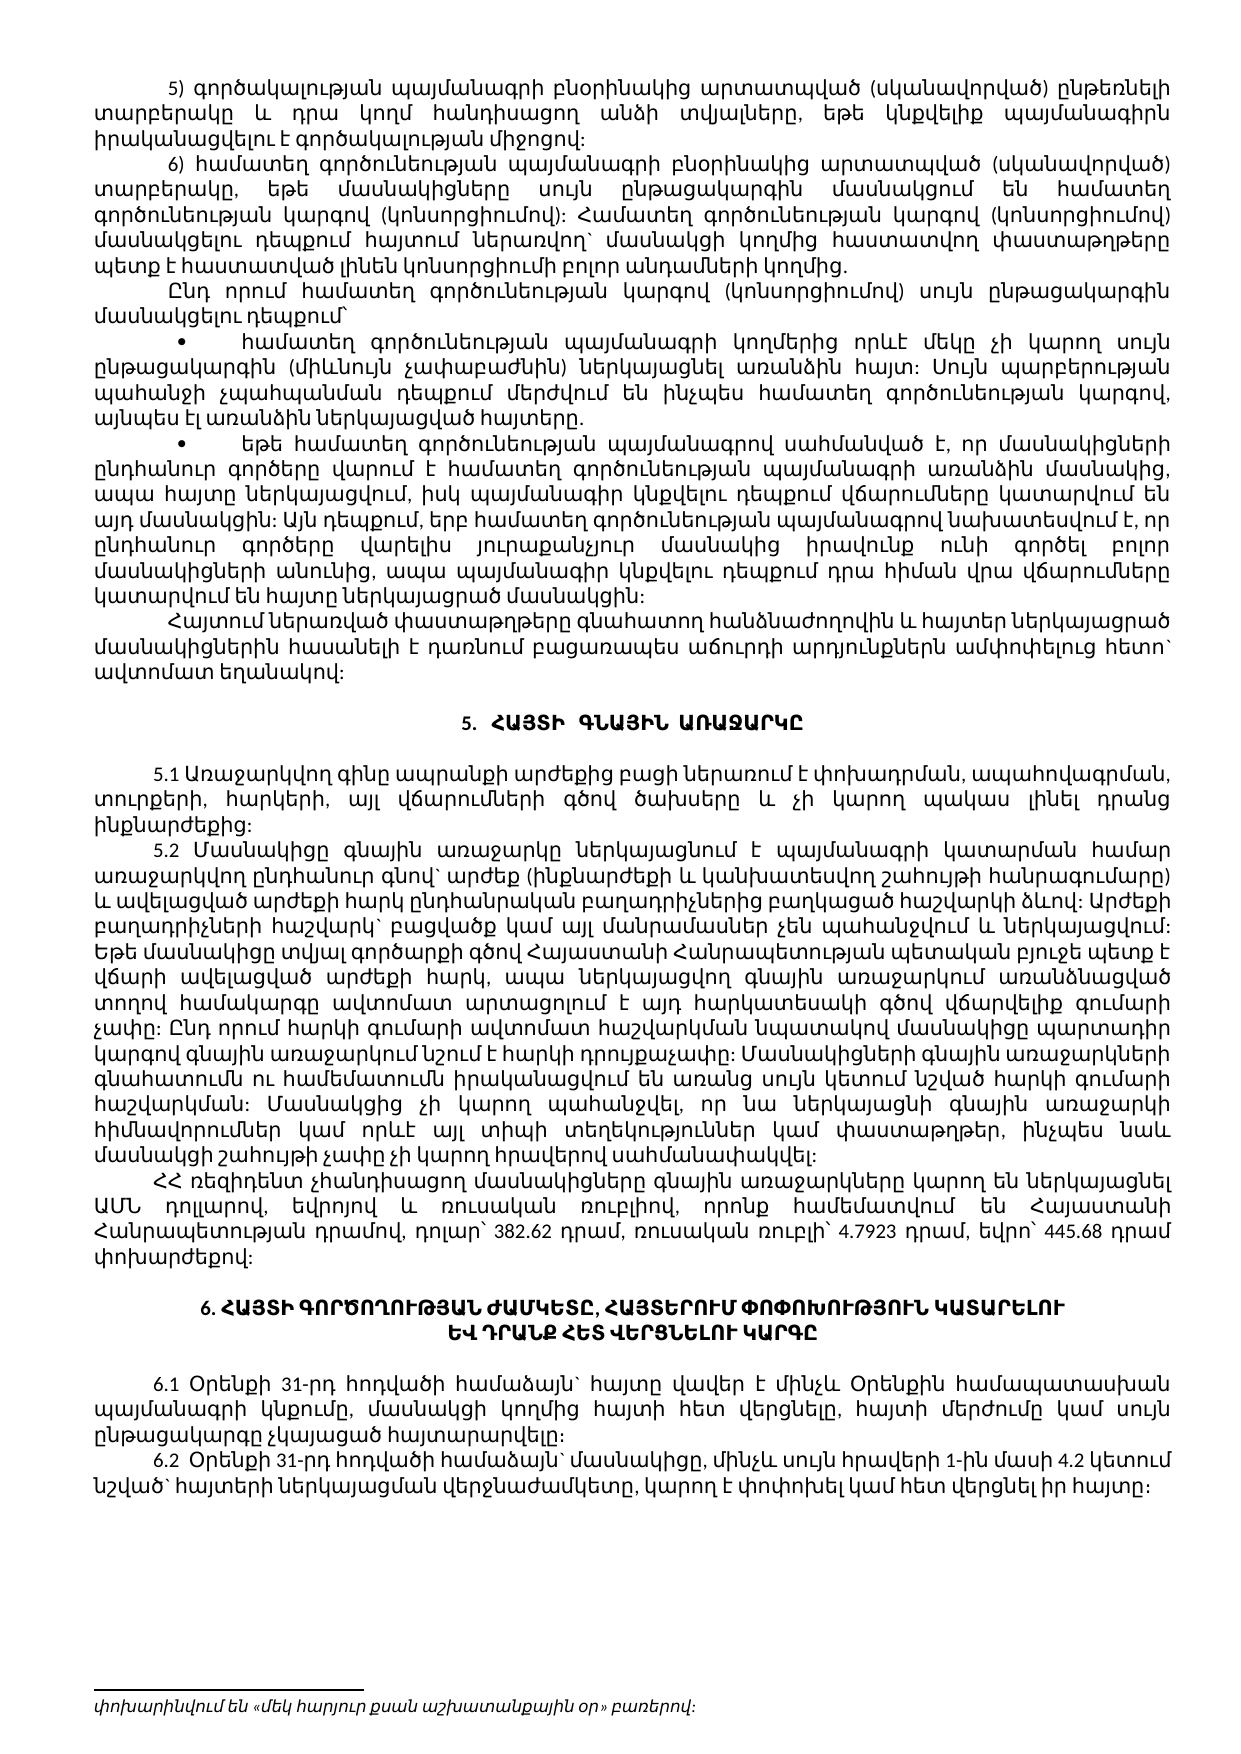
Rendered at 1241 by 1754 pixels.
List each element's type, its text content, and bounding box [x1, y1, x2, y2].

text Հայտում ներառված փաստաթղթերը գնահատող հանձնաժողովին և հայտեր ներկայացրած մասնակիցներին հասանելի է դառնում բացառապես աճուրդի արդյունքներն ամփոփելուց հետո` ավտոմատ եղանակով: [94, 609, 1171, 685]
text ԵՎ ԴՐԱՆՔ ՀԵՏ ՎԵՐՑՆԵԼՈՒ ԿԱՐԳԸ [94, 1320, 1171, 1346]
text 5.1 Առաջարկվող գինը ապրանքի արժեքից բացի ներառում է փոխադրման, ապահովագրման, տուրքերի, հարկերի, այլ վճարումների գծով ծախսերը և չի կարող պակաս լինել դրանց ինքնարժեքից: [94, 761, 1171, 837]
text 6.2 Օրենքի 31-րդ հոդվածի համաձայն` մասնակիցը, մինչև սույն հրավերի 1-ին մասի 4.2 կետում նշված` հայտերի ներկայացման վերջնաժամկետը, կարող է փոփոխել կամ հետ վերցնել իր հայտը։ [94, 1447, 1171, 1498]
text 5.2 Մասնակիցը գնային առաջարկը ներկայացնում է պայմանագրի կատարման համար առաջարկվող ընդհանուր գնով` արժեք (ինքնարժեքի և կանխատեսվող շահույթի հանրագումարը) և ավելացված արժեքի հարկ ընդհանրական բաղադրիչներից բաղկացած հաշվարկի ձևով: Արժեքի բաղադրիչների հաշվարկ` բացվածք կամ այլ մանրամասներ չեն պահանջվում և ներկայացվում: Եթե մասնակիցը տվյալ գործարքի գծով Հայաստանի Հանրապետության պետական բյուջե պետք է վճարի ավելացված արժեքի հարկ, ապա ներկայացվող գնային առաջարկում առանձնացված տողով համակարգը ավտոմատ արտացոլում է այդ հարկատեսակի գծով վճարվելիք գումարի չափը: Ընդ որում հարկի գումարի ավտոմատ հաշվարկման նպատակով մասնակիցը պարտադիր կարգով գնային առաջարկում նշում է հարկի դրույքաչափը: Մասնակիցների գնային առաջարկների գնահատումն ու համեմատումն իրականացվում են առանց սույն կետում նշված հարկի գումարի հաշվարկման: Մասնակցից չի կարող պահանջվել, որ նա ներկայացնի գնային առաջարկի հիմնավորումներ կամ որևէ այլ տիպի տեղեկություններ կամ փաստաթղթեր, ինչպես նաև մասնակցի շահույթի չափը չի կարող հրավերով սահմանափակվել: [94, 837, 1171, 1168]
text 6. ՀԱՅՏԻ ԳՈՐԾՈՂՈՒԹՅԱՆ ԺԱՄԿԵՏԸ, ՀԱՅՏԵՐՈՒՄ ՓՈՓՈԽՈՒԹՅՈՒՆ ԿԱՏԱՐԵԼՈՒ [94, 1295, 1171, 1320]
text Ընդ որում համատեղ գործունեության կարգով (կոնսորցիումով) սույն ընթացակարգին մասնակցելու դեպքում՝ [94, 278, 1171, 329]
text 5) գործակալության պայմանագրի բնօրինակից արտատպված (սկանավորված) ընթեռնելի տարբերակը և դրա կողմ հանդիսացող անձի տվյալները, եթե կնքվելիք պայմանագիրն իրականացվելու է գործակալության միջոցով: [94, 75, 1171, 151]
text 6) համատեղ գործունեության պայմանագրի բնօրինակից արտատպված (սկանավորված) տարբերակը, եթե մասնակիցները սույն ընթացակարգին մասնակցում են համատեղ գործունեության կարգով (կոնսորցիումով): Համատեղ գործունեության կարգով (կոնսորցիումով) մասնակցելու դեպքում հայտում ներառվող` մասնակցի կողմից հաստատվող փաստաթղթերը պետք է հաստատված լինեն կոնսորցիումի բոլոր անդամների կողմից. [94, 151, 1171, 278]
text 6.1 Օրենքի 31-րդ հոդվածի համաձայն` հայտը վավեր է մինչև Օրենքին համապատասխան պայմանագրի կնքումը, մասնակցի կողմից հայտի հետ վերցնելը, հայտի մերժումը կամ սույն ընթացակարգը չկայացած հայտարարվելը։ [94, 1371, 1171, 1447]
text 5. ՀԱՅՏԻ ԳՆԱՅԻՆ ԱՌԱՋԱՐԿԸ [94, 710, 1171, 736]
text ՀՀ ռեզիդենտ չհանդիսացող մասնակիցները գնային առաջարկները կարող են ներկայացնել ԱՄՆ դոլլարով, եվրոյով և ռուսական ռուբլիով, որոնք համեմատվում են Հայաստանի Հանրապետության դրամով, դոլար՝ 382.62 դրամ, ռուսական ռուբլի՝ 4.7923 դրամ, եվրո՝ 445.68 դրամ փոխարժեքով: [94, 1168, 1171, 1269]
list համատեղ գործունեության պայմանագրի կողմերից որևէ մեկը չի կարող սույն ընթացակարգին (միևնույն չափաբաժնին) ներկայացնել առանձին հայտ: Սույն պարբերության պահանջի չպահպանման դեպքում մերժվում են ինչպես համատեղ գործունեության կարգով, այնպես էլ առանձին ներկայացված հայտերը. [94, 329, 1171, 431]
list եթե համատեղ գործունեության պայմանագրով սահմանված է, որ մասնակիցների ընդհանուր գործերը վարում է համատեղ գործունեության պայմանագրի առանձին մասնակից, ապա հայտը ներկայացվում, իսկ պայմանագիր կնքվելու դեպքում վճարումները կատարվում են այդ մասնակցին: Այն դեպքում, երբ համատեղ գործունեության պայմանագրով նախատեսվում է, որ ընդհանուր գործերը վարելիս յուրաքանչյուր մասնակից իրավունք ունի գործել բոլոր մասնակիցների անունից, ապա պայմանագիր կնքվելու դեպքում դրա հիման վրա վճարումները կատարվում են հայտը ներկայացրած մասնակցին: [94, 431, 1171, 609]
